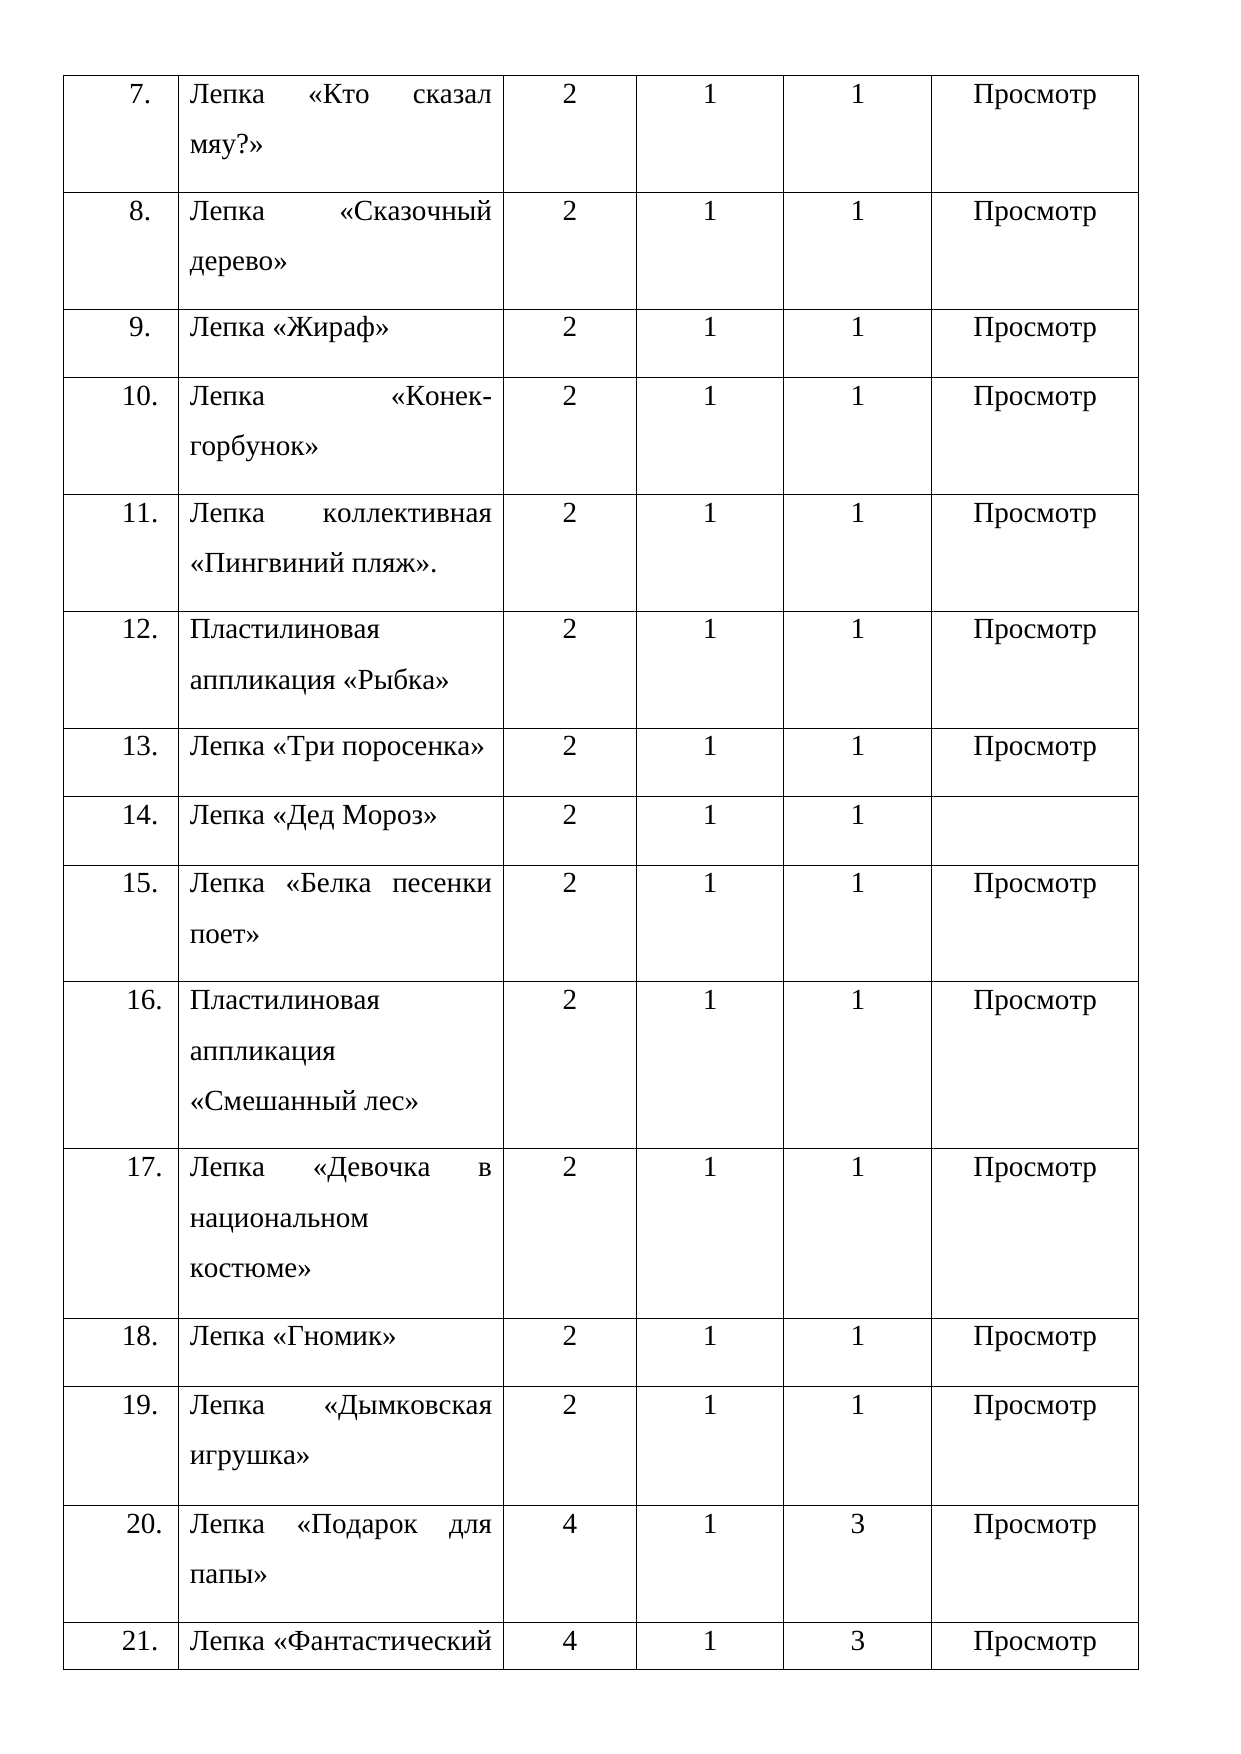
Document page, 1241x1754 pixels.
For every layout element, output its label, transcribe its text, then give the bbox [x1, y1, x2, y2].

table_cell 2 [504, 1149, 636, 1317]
table_cell Просмотр [932, 1149, 1138, 1317]
table_cell 2 [504, 729, 636, 796]
table_cell 1 [784, 797, 931, 864]
table_cell 1 [637, 729, 783, 796]
table_cell 1 [637, 1319, 783, 1386]
table_cell 1 [784, 76, 931, 192]
table_cell 9. [64, 310, 178, 377]
table_cell 12. [64, 612, 178, 727]
table_cell 2 [504, 797, 636, 864]
table_cell 8. [64, 193, 178, 308]
table_cell Просмотр [932, 193, 1138, 308]
table_cell 1 [637, 193, 783, 308]
table_cell 1 [784, 495, 931, 611]
table_cell Просмотр [932, 1506, 1138, 1622]
table_cell 20. [64, 1506, 178, 1622]
table_cell Лепка «Дымковская игрушка» [179, 1387, 503, 1505]
table_cell 18. [64, 1319, 178, 1386]
table_cell 2 [504, 193, 636, 308]
table_cell 1 [784, 1387, 931, 1505]
table_cell 1 [784, 612, 931, 727]
table_cell Просмотр [932, 612, 1138, 727]
table_cell Пластилиновая аппликация «Рыбка» [179, 612, 503, 727]
table_cell Просмотр [932, 310, 1138, 377]
table_cell 2 [504, 1387, 636, 1505]
table_cell 10. [64, 378, 178, 494]
table_cell 1 [784, 378, 931, 494]
table_cell Просмотр [932, 866, 1138, 981]
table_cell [179, 1623, 503, 1669]
table_cell 3 [784, 1506, 931, 1622]
table_cell Просмотр [932, 1387, 1138, 1505]
table_cell Пластилиновая аппликация «Смешанный лес» [179, 982, 503, 1148]
table_cell Просмотр [932, 495, 1138, 611]
table_cell 17. [64, 1149, 178, 1317]
table_cell 1 [637, 797, 783, 864]
table_cell 4 [504, 1506, 636, 1622]
table_cell Лепка «Дед Мороз» [179, 797, 503, 864]
table_cell 1 [637, 866, 783, 981]
table_cell 1 [637, 1149, 783, 1317]
table_cell 2 [504, 76, 636, 192]
table_cell Просмотр [932, 76, 1138, 192]
table_cell Лепка «Девочка в национальном костюме» [179, 1149, 503, 1317]
table_cell Лепка «Жираф» [179, 310, 503, 377]
table_cell 7. [64, 76, 178, 192]
table_cell Просмотр [932, 982, 1138, 1148]
table_cell Лепка «Гномик» [179, 1319, 503, 1386]
table_cell 1 [784, 1319, 931, 1386]
table_cell 2 [504, 612, 636, 727]
table_cell 19. [64, 1387, 178, 1505]
table_cell 1 [637, 612, 783, 727]
table_cell 2 [504, 866, 636, 981]
table_cell Лепка «Конек-горбунок» [179, 378, 503, 494]
table_cell Просмотр [932, 378, 1138, 494]
table_cell 1 [784, 982, 931, 1148]
table_cell 1 [637, 310, 783, 377]
table_cell 1 [637, 495, 783, 611]
table_cell 1 [637, 1506, 783, 1622]
table_cell 1 [784, 310, 931, 377]
table_cell 1 [784, 193, 931, 308]
table_cell Лепка «Три поросенка» [179, 729, 503, 796]
table_cell 11. [64, 495, 178, 611]
table_cell 14. [64, 797, 178, 864]
table_cell 2 [504, 1319, 636, 1386]
table_cell [932, 797, 1138, 864]
table_cell 1 [784, 1149, 931, 1317]
table_cell Просмотр [932, 1623, 1138, 1669]
table_cell 1 [637, 1623, 783, 1669]
table_cell 2 [504, 378, 636, 494]
table_cell 21. [64, 1623, 178, 1669]
table_cell 1 [637, 378, 783, 494]
table_cell 1 [637, 982, 783, 1148]
table_cell 1 [637, 1387, 783, 1505]
table_cell 2 [504, 495, 636, 611]
table_cell 13. [64, 729, 178, 796]
table_cell Лепка «Сказочный дерево» [179, 193, 503, 308]
table_cell 16. [64, 982, 178, 1148]
table_cell 1 [784, 729, 931, 796]
table_cell 2 [504, 310, 636, 377]
table_cell Лепка «Кто сказал мяу?» [179, 76, 503, 192]
table_cell Просмотр [932, 1319, 1138, 1386]
table_cell Просмотр [932, 729, 1138, 796]
table_cell Лепка «Белка песенки поет» [179, 866, 503, 981]
table_cell 2 [504, 982, 636, 1148]
table_cell Лепка коллективная «Пингвиний пляж». [179, 495, 503, 611]
table_cell Лепка «Подарок для папы» [179, 1506, 503, 1622]
table_cell 3 [784, 1623, 931, 1669]
table_cell 15. [64, 866, 178, 981]
table_cell 4 [504, 1623, 636, 1669]
table_cell 1 [784, 866, 931, 981]
table_cell 1 [637, 76, 783, 192]
